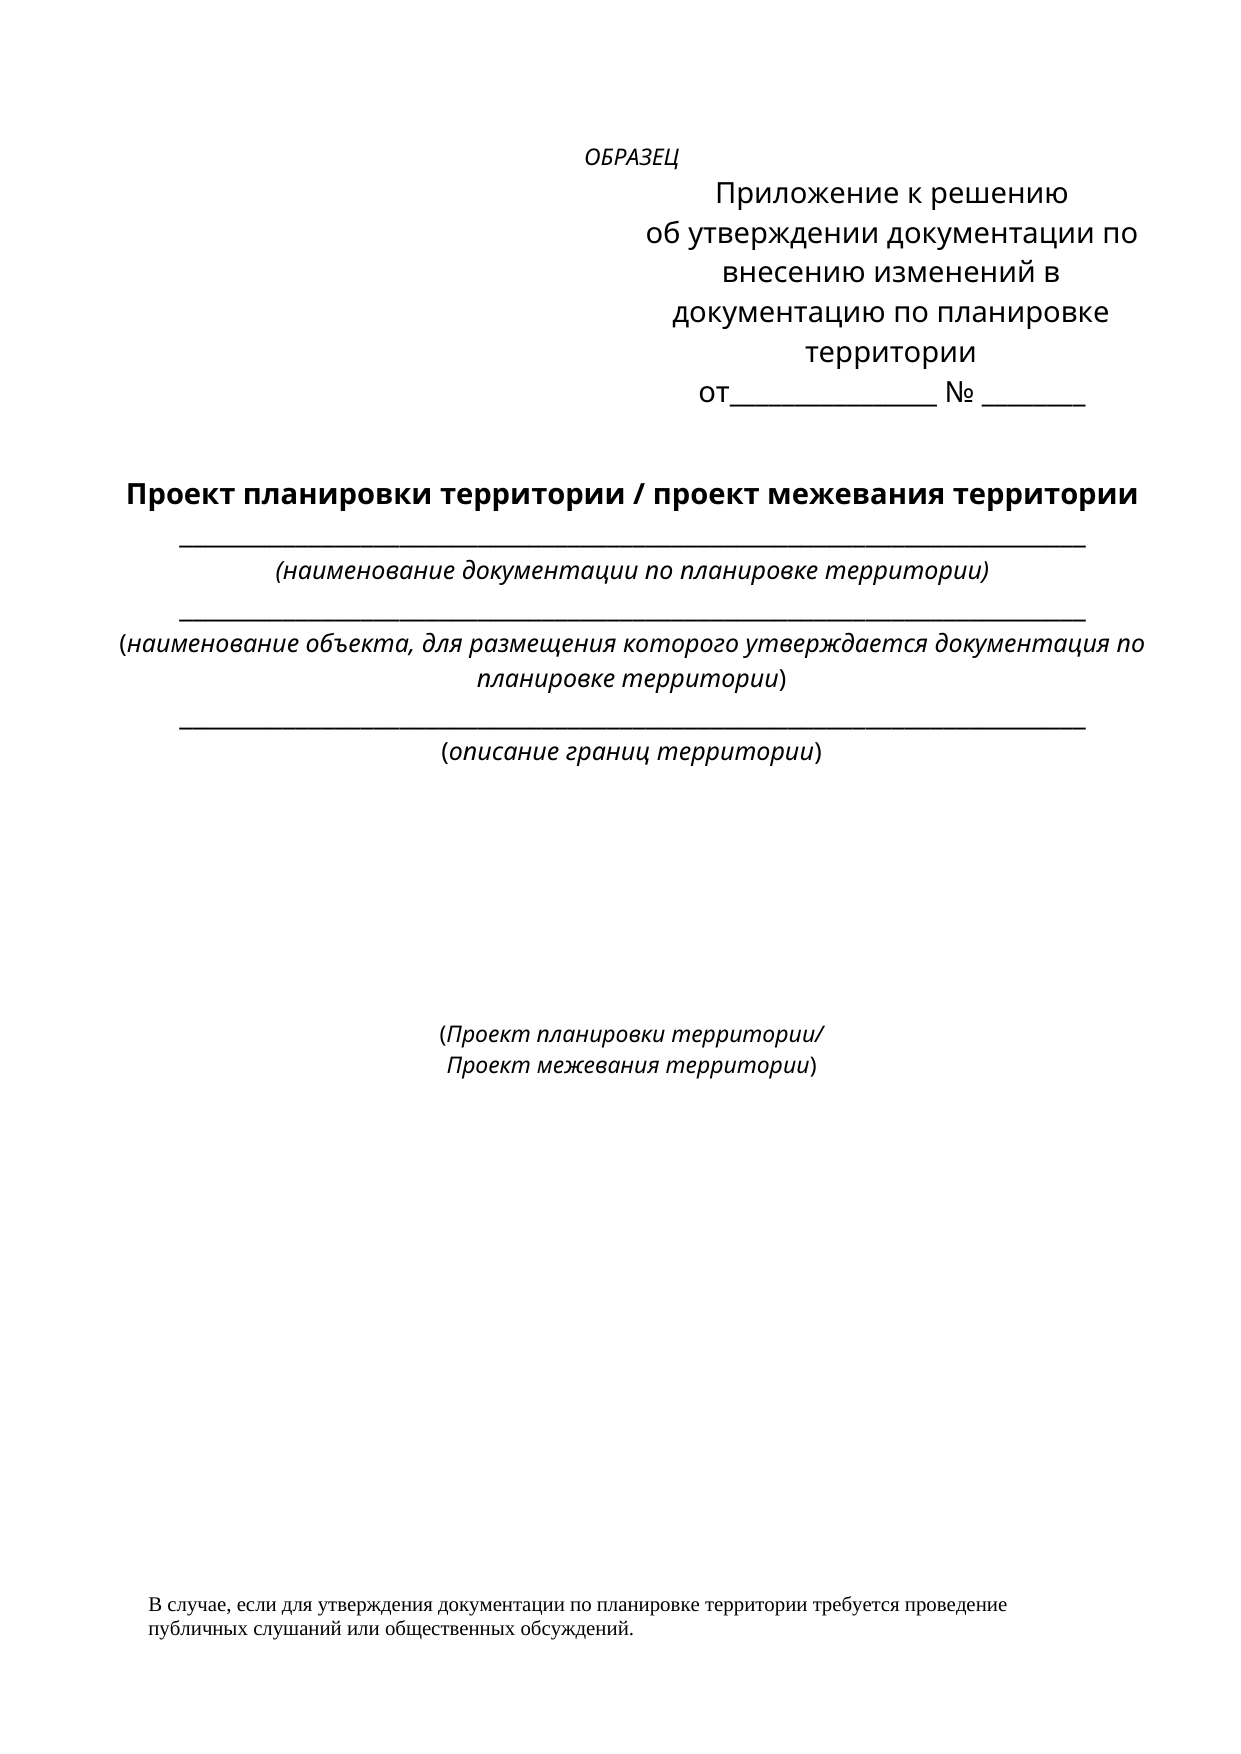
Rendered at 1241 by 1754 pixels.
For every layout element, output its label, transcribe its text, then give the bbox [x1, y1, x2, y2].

text ______________________________________________________________________ [115, 513, 1147, 552]
text (наименование объекта, для размещения которого утверждается документация по планировке территории) [115, 626, 1147, 694]
text от________________ № ________ [634, 371, 1147, 411]
text ОБРАЗЕЦ [115, 141, 1147, 172]
text (описание границ территории) [115, 734, 1147, 768]
text об утверждении документации по внесению изменений в документацию по планировке территории [634, 212, 1147, 371]
text (Проект планировки территории/ [115, 1018, 1147, 1049]
text Проект планировки территории / проект межевания территории [115, 473, 1147, 513]
text Проект межевания территории) [115, 1049, 1147, 1081]
text Приложение к решению [634, 172, 1147, 212]
text ______________________________________________________________________ [115, 694, 1147, 734]
text ______________________________________________________________________ [115, 586, 1147, 626]
text (наименование документации по планировке территории) [115, 552, 1147, 586]
